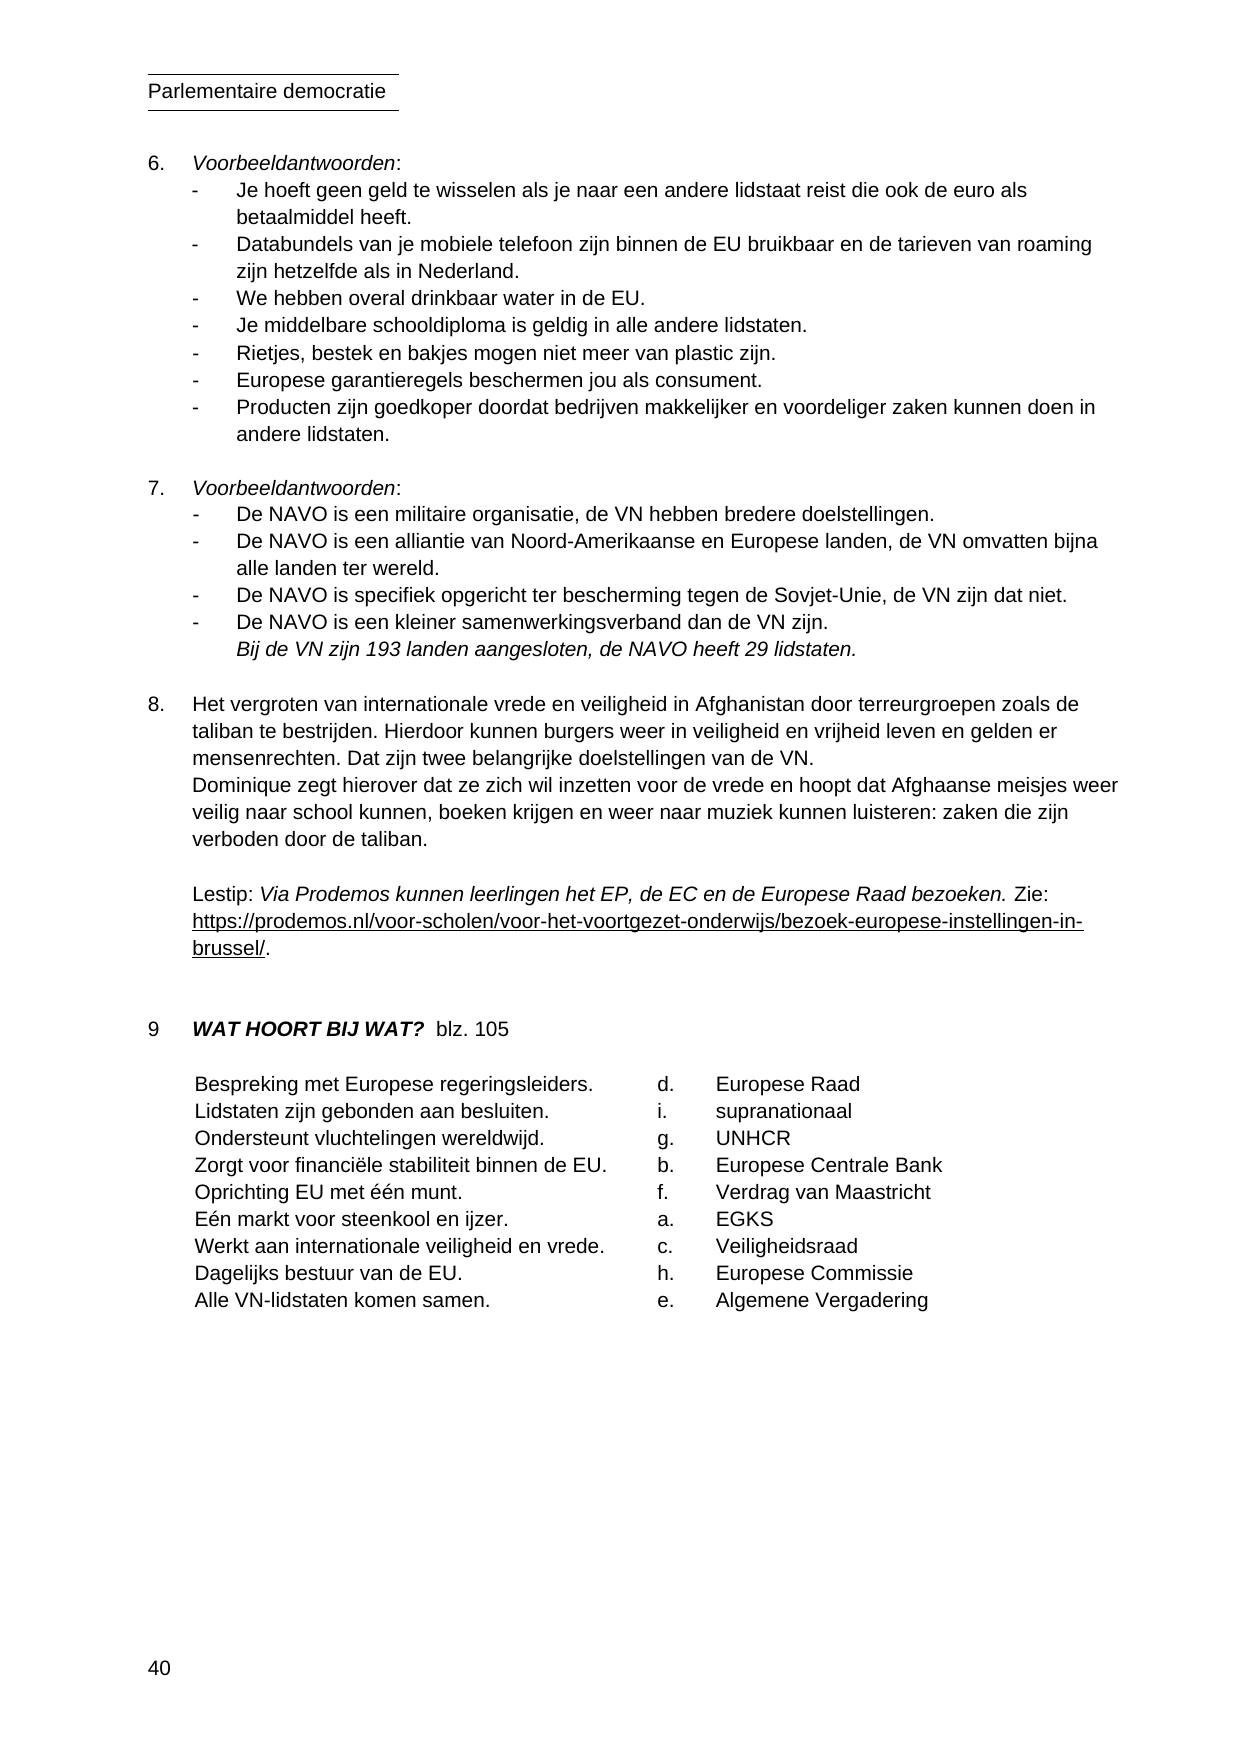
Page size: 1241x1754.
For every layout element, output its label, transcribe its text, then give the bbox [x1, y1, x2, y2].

table_cell b. [646, 1150, 704, 1177]
table_cell Alle VN-lidstaten komen samen. [183, 1285, 646, 1312]
table_header Bespreking met Europese regeringsleiders. [183, 1069, 646, 1096]
text - We hebben overal drinkbaar water in de EU. [192, 283, 1125, 310]
text - De NAVO is een kleiner samenwerkingsverband dan de VN zijn. [192, 608, 1125, 635]
text 7. Voorbeeldantwoorden: [148, 473, 1125, 500]
text Dominique zegt hierover dat ze zich wil inzetten voor de vrede en hoopt dat Afghaanse meisjes weer veilig naar school kunnen, boeken krijgen en weer naar muziek kunnen luisteren: zaken die zijn verboden door de taliban. [192, 771, 1125, 852]
table_cell Verdrag van Maastricht [704, 1177, 1080, 1204]
text - De NAVO is een militaire organisatie, de VN hebben bredere doelstellingen. [192, 500, 1125, 527]
text 9 WAT HOORT BIJ WAT? blz. 105 [148, 1014, 1125, 1041]
table_cell e. [646, 1285, 704, 1312]
text Bij de VN zijn 193 landen aangesloten, de NAVO heeft 29 lidstaten. [236, 635, 1125, 662]
table_cell Werkt aan internationale veiligheid en vrede. [183, 1231, 646, 1258]
table_cell c. [646, 1231, 704, 1258]
text - Producten zijn goedkoper doordat bedrijven makkelijker en voordeliger zaken kunnen doen in andere lidstaten. [192, 391, 1125, 446]
text 8. Het vergroten van internationale vrede en veiligheid in Afghanistan door terreurgroepen zoals de taliban te bestrijden. Hierdoor kunnen burgers weer in veiligheid en vrijheid leven en gelden er mensenrechten. Dat zijn twee belangrijke doelstellingen van de VN. [148, 689, 1125, 771]
table_cell Eén markt voor steenkool en ijzer. [183, 1204, 646, 1231]
table_cell Dagelijks bestuur van de EU. [183, 1258, 646, 1285]
table_cell Lidstaten zijn gebonden aan besluiten. [183, 1096, 646, 1123]
text - Rietjes, bestek en bakjes mogen niet meer van plastic zijn. [192, 337, 1125, 364]
text Lestip: Via Prodemos kunnen leerlingen het EP, de EC en de Europese Raad bezoeken. Zie: https://prodemos.nl/voor-scholen/voor-het-voortgezet-onderwijs/bezoek-europese-instellingen-in-brussel/. [192, 879, 1125, 960]
table_cell a. [646, 1204, 704, 1231]
table_header Europese Raad [704, 1069, 1080, 1096]
table_cell f. [646, 1177, 704, 1204]
table_cell Europese Commissie [704, 1258, 1080, 1285]
table_cell i. [646, 1096, 704, 1123]
table_cell Algemene Vergadering [704, 1285, 1080, 1312]
text - Europese garantieregels beschermen jou als consument. [192, 364, 1125, 391]
text - Je middelbare schooldiploma is geldig in alle andere lidstaten. [192, 310, 1125, 337]
table_cell g. [646, 1123, 704, 1150]
text - Je hoeft geen geld te wisselen als je naar een andere lidstaat reist die ook de euro als betaalmiddel heeft. [191, 175, 1125, 229]
table_cell EGKS [704, 1204, 1080, 1231]
table_cell Zorgt voor financiële stabiliteit binnen de EU. [183, 1150, 646, 1177]
text - De NAVO is een alliantie van Noord-Amerikaanse en Europese landen, de VN omvatten bijna alle landen ter wereld. [192, 527, 1125, 581]
table_cell Veiligheidsraad [704, 1231, 1080, 1258]
table_cell Ondersteunt vluchtelingen wereldwijd. [183, 1123, 646, 1150]
table_cell UNHCR [704, 1123, 1080, 1150]
text - Databundels van je mobiele telefoon zijn binnen de EU bruikbaar en de tarieven van roaming zijn hetzelfde als in Nederland. [191, 229, 1125, 283]
text 6. Voorbeeldantwoorden: [148, 148, 1125, 175]
table_cell Europese Centrale Bank [704, 1150, 1080, 1177]
table_cell Oprichting EU met één munt. [183, 1177, 646, 1204]
table_cell supranationaal [704, 1096, 1080, 1123]
table_header d. [646, 1069, 704, 1096]
table_cell h. [646, 1258, 704, 1285]
text - De NAVO is specifiek opgericht ter bescherming tegen de Sovjet-Unie, de VN zijn dat niet. [192, 581, 1125, 608]
